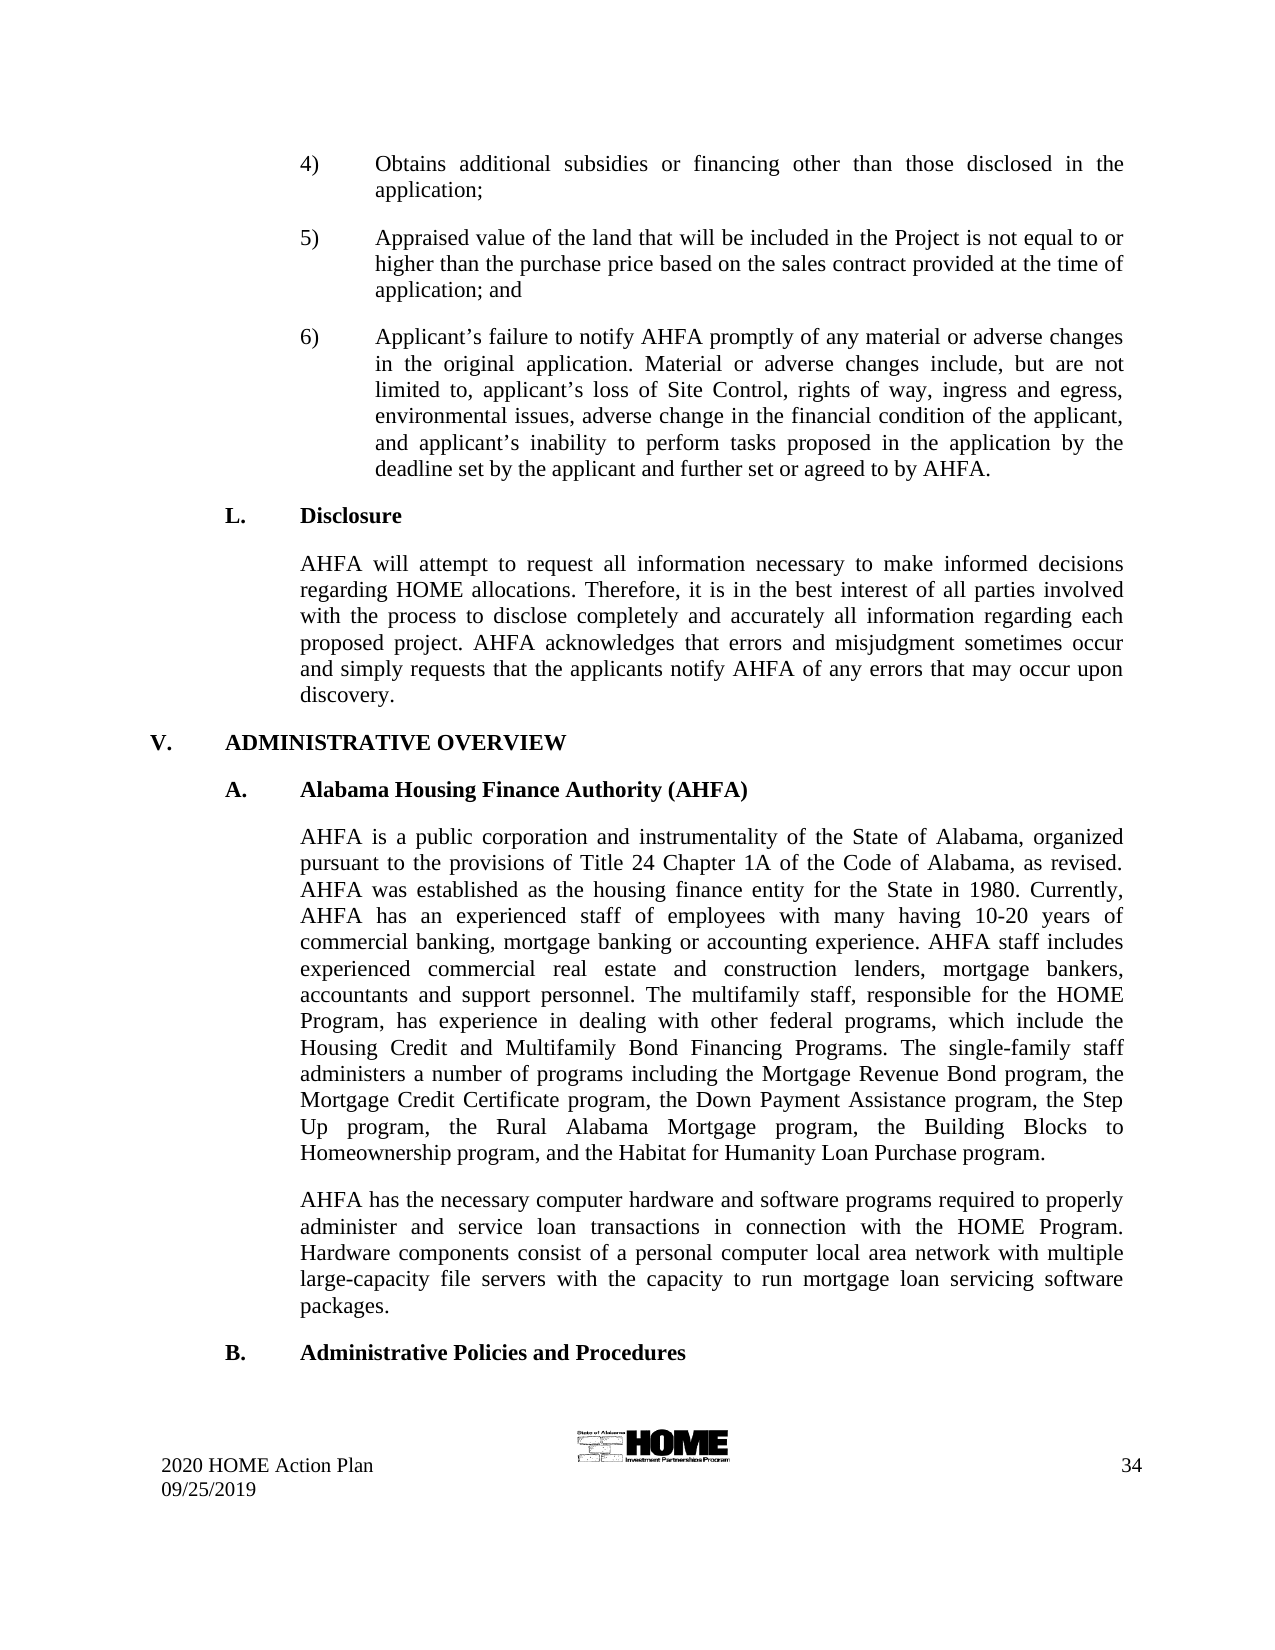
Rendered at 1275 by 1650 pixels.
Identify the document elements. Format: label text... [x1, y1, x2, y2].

text AHFA will attempt to request all information necessary to make informed decisions regarding HOME allocations. Therefore, it is in the best interest of all parties involved with the process to disclose completely and accurately all information regarding each proposed project. AHFA acknowledges that errors and misjudgment sometimes occur and simply requests that the applicants notify AHFA of any errors that may occur upon discovery. [300, 549, 1125, 708]
text Disclosure [225, 502, 1125, 529]
picture [574, 1429, 730, 1462]
text Administrative Policies and Procedures [225, 1339, 1125, 1365]
text AHFA has the necessary computer hardware and software programs required to properly administer and service loan transactions in connection with the HOME Program. Hardware components consist of a personal computer local area network with multiple large-capacity file servers with the capacity to run mortgage loan servicing software packages. [300, 1186, 1125, 1318]
text Appraised value of the land that will be included in the Project is not equal to or higher than the purchase price based on the sales contract provided at the time of application; and [300, 223, 1125, 303]
text Applicant’s failure to notify AHFA promptly of any material or adverse changes in the original application. Material or adverse changes include, but are not limited to, applicant’s loss of Site Control, rights of way, ingress and egress, environmental issues, adverse change in the financial condition of the applicant, and applicant’s inability to perform tasks proposed in the application by the deadline set by the applicant and further set or agreed to by AHFA. [300, 323, 1125, 482]
text Obtains additional subsidies or financing other than those disclosed in the application; [300, 150, 1125, 203]
text AHFA is a public corporation and instrumentality of the State of Alabama, organized pursuant to the provisions of Title 24 Chapter 1A of the Code of Alabama, as revised. AHFA was established as the housing finance entity for the State in 1980. Currently, AHFA has an experienced staff of employees with many having 10-20 years of commercial banking, mortgage banking or accounting experience. AHFA staff includes experienced commercial real estate and construction lenders, mortgage bankers, accountants and support personnel. The multifamily staff, responsible for the HOME Program, has experience in dealing with other federal programs, which include the Housing Credit and Multifamily Bond Financing Programs. The single-family staff administers a number of programs including the Mortgage Revenue Bond program, the Mortgage Credit Certificate program, the Down Payment Assistance program, the Step Up program, the Rural Alabama Mortgage program, the Building Blocks to Homeownership program, and the Habitat for Humanity Loan Purchase program. [300, 823, 1125, 1166]
text Alabama Housing Finance Authority (AHFA) [225, 776, 1125, 802]
text ADMINISTRATIVE OVERVIEW [150, 728, 1125, 755]
